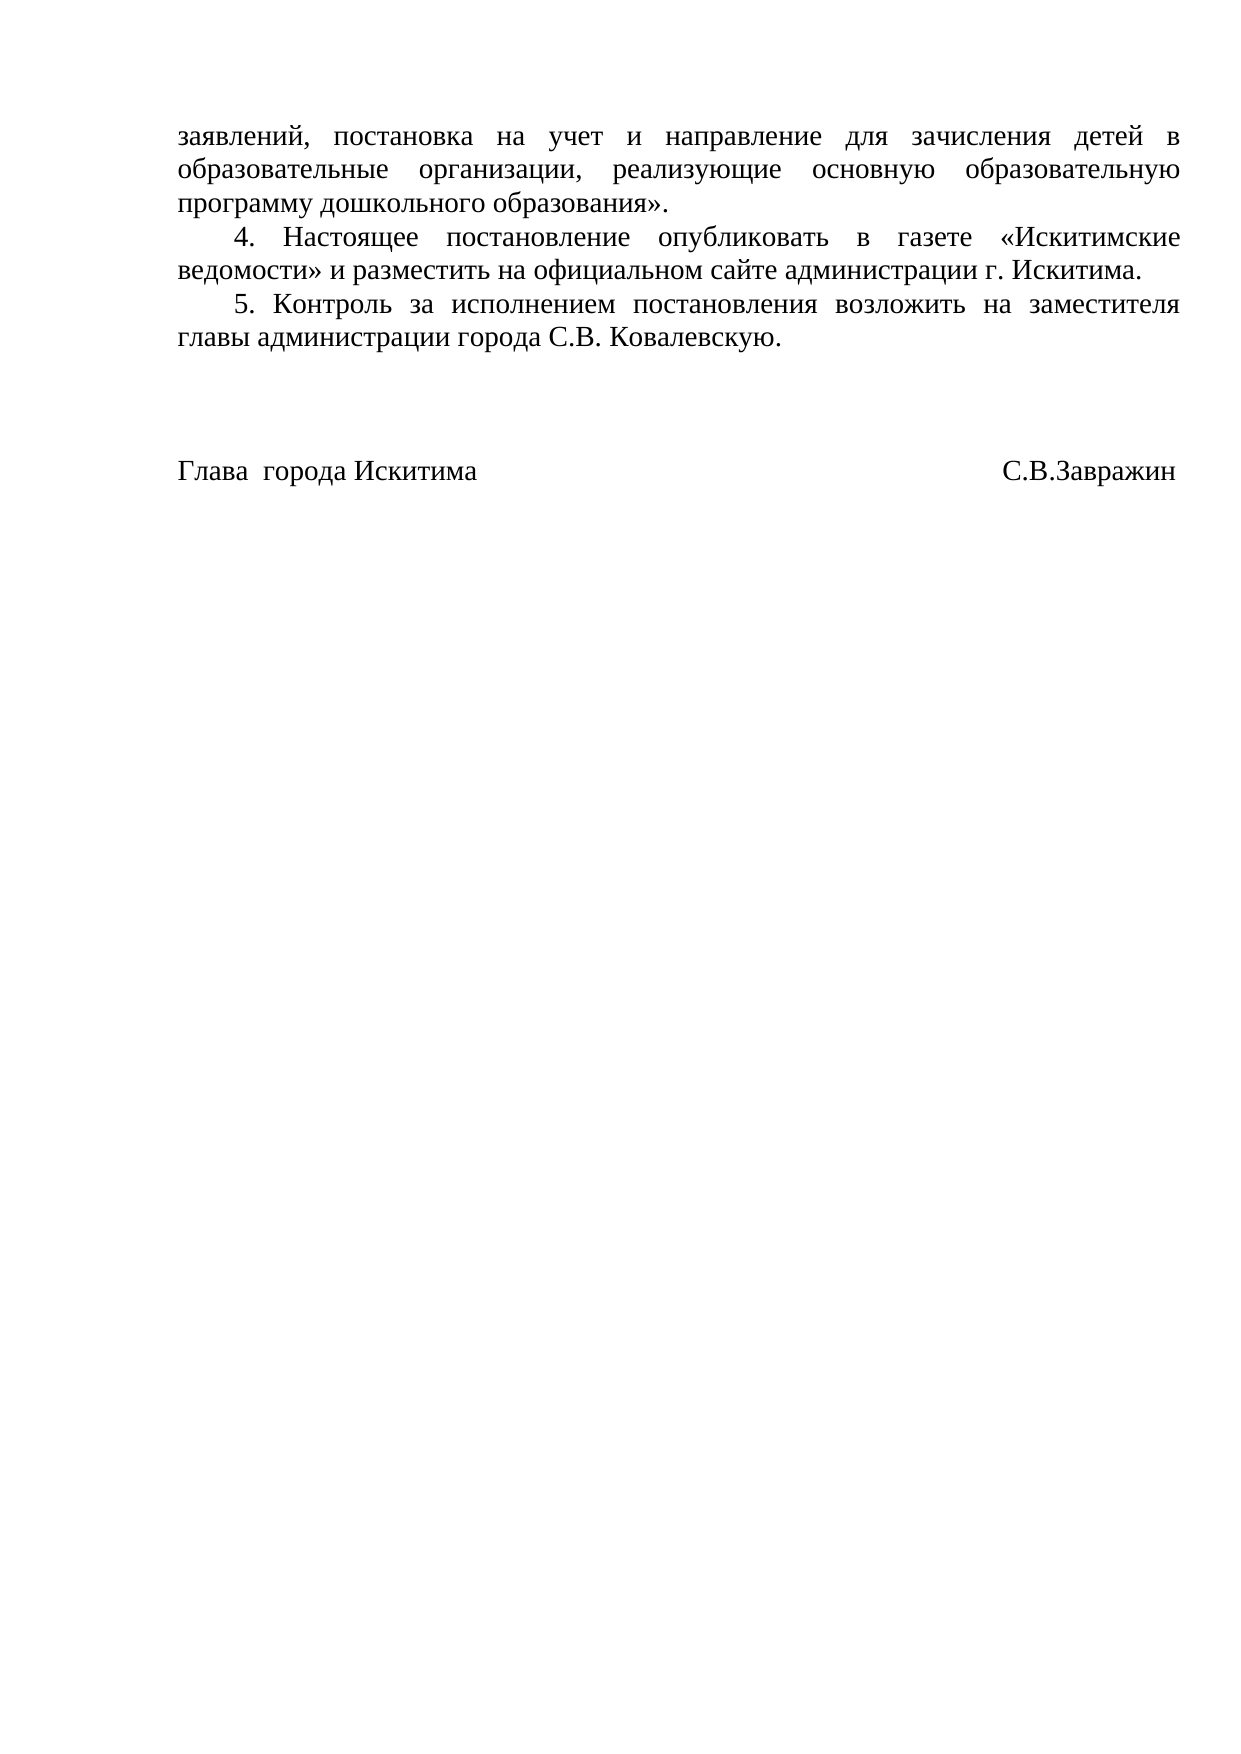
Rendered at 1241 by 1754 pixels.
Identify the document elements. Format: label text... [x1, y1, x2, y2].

text 4. Настоящее постановление опубликовать в газете «Искитимские ведомости» и разместить на официальном сайте администрации г. Искитима. [177, 219, 1181, 286]
text Глава города Искитима С.В.Завражин [177, 453, 1181, 487]
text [177, 118, 1181, 219]
text 5. Контроль за исполнением постановления возложить на заместителя главы администрации города С.В. Ковалевскую. [177, 286, 1181, 353]
